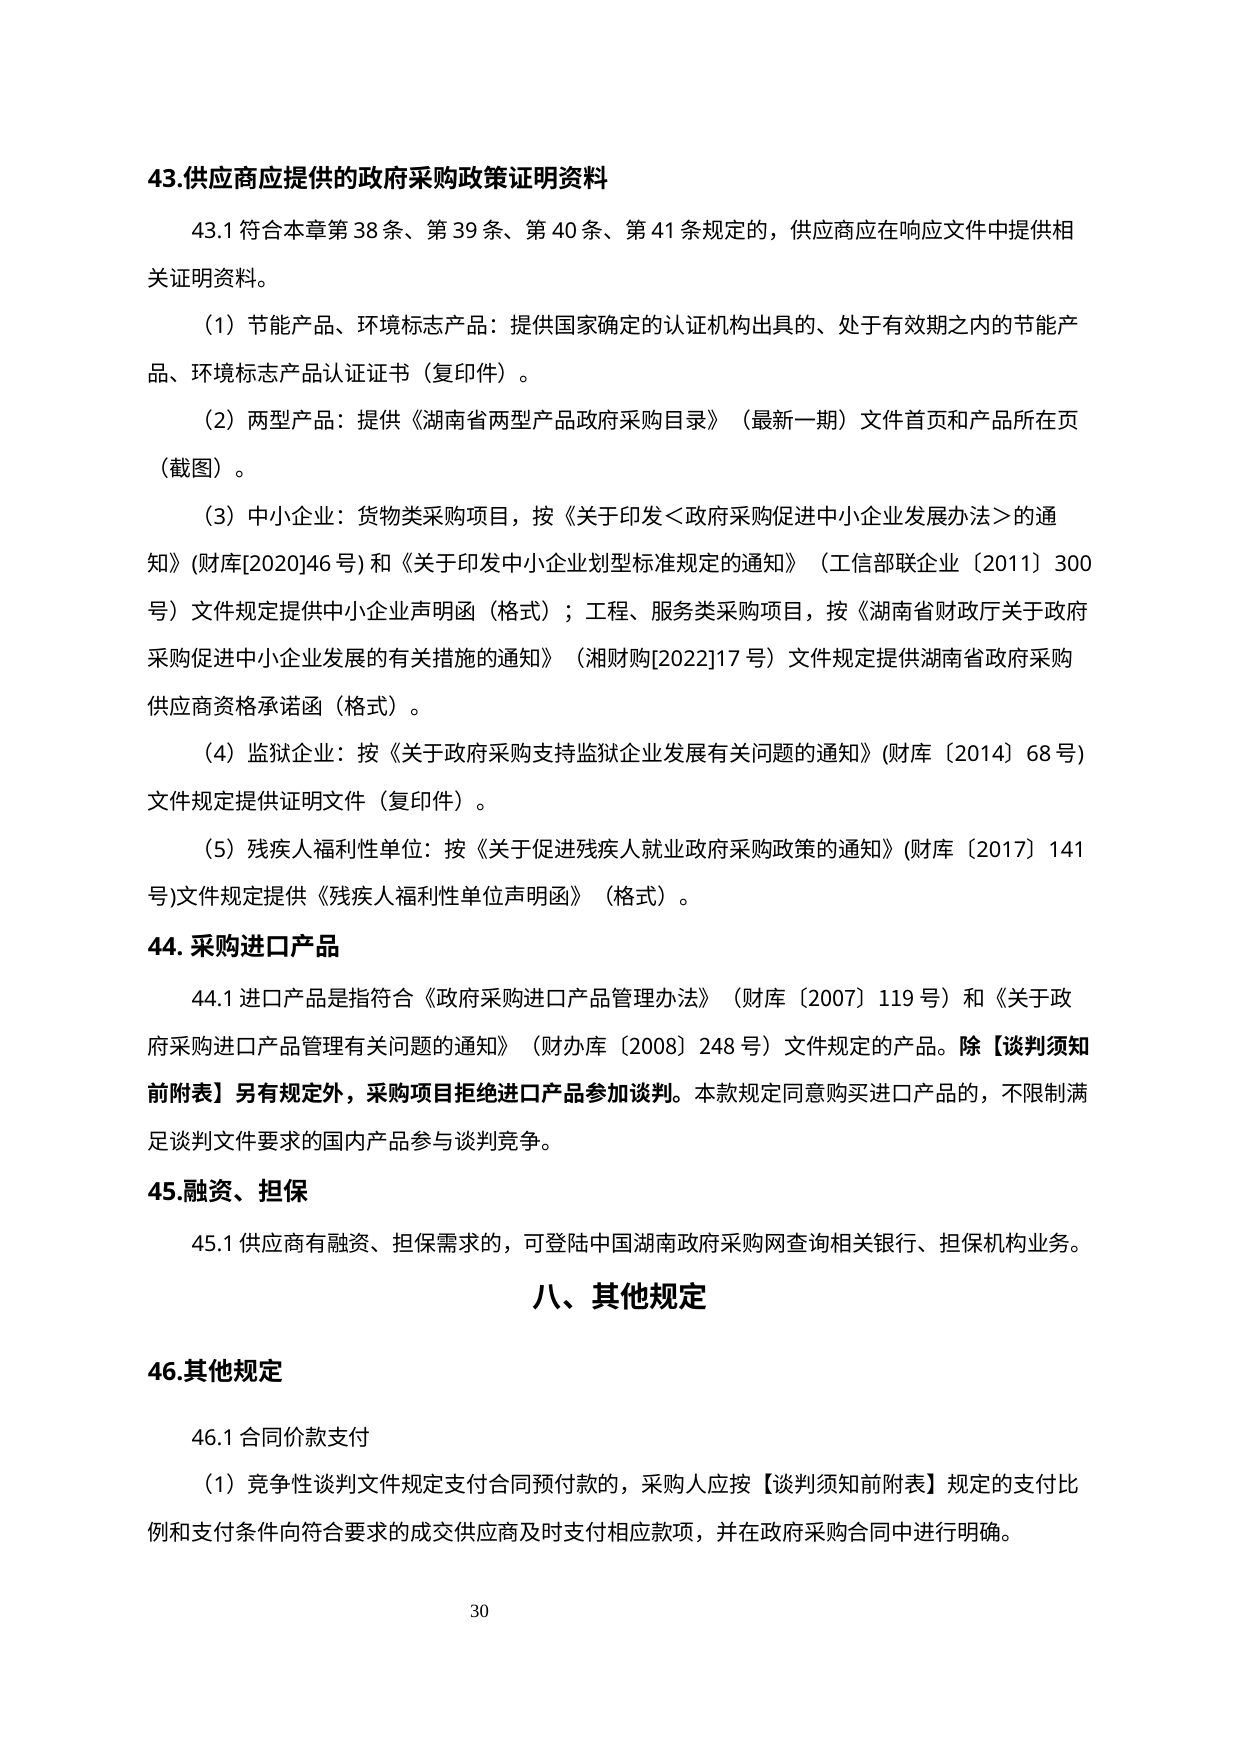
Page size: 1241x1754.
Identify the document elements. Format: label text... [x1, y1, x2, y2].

text （1）节能产品、环境标志产品：提供国家确定的认证机构出具的、处于有效期之内的节能产品、环境标志产品认证证书（复印件）。 [148, 308, 1092, 388]
text （2）两型产品：提供《湖南省两型产品政府采购目录》（最新一期）文件首页和产品所在页（截图）。 [148, 403, 1092, 483]
text 43.1符合本章第38条、第39条、第40条、第41条规定的，供应商应在响应文件中提供相关证明资料。 [148, 213, 1092, 293]
text 44.1进口产品是指符合《政府采购进口产品管理办法》（财库〔2007〕119号）和《关于政府采购进口产品管理有关问题的通知》（财办库〔2008〕248号）文件规定的产品。除【谈判须知前附表】另有规定外，采购项目拒绝进口产品参加谈判。本款规定同意购买进口产品的，不限制满足谈判文件要求的国内产品参与谈判竞争。 [148, 981, 1092, 1155]
text 46.其他规定 [148, 1337, 1092, 1402]
text （3）中小企业：货物类采购项目，按《关于印发＜政府采购促进中小企业发展办法＞的通知》(财库[2020]46号) 和《关于印发中小企业划型标准规定的通知》（工信部联企业〔2011〕300号）文件规定提供中小企业声明函（格式）；工程、服务类采购项目，按《湖南省财政厅关于政府采购促进中小企业发展的有关措施的通知》（湘财购[2022]17号）文件规定提供湖南省政府采购供应商资格承诺函（格式）。 [148, 499, 1092, 721]
text 46.1合同价款支付 [148, 1420, 1092, 1452]
text （1）竞争性谈判文件规定支付合同预付款的，采购人应按【谈判须知前附表】规定的支付比例和支付条件向符合要求的成交供应商及时支付相应款项，并在政府采购合同中进行明确。 [148, 1467, 1092, 1547]
text （5）残疾人福利性单位：按《关于促进残疾人就业政府采购政策的通知》(财库〔2017〕141号)文件规定提供《残疾人福利性单位声明函》（格式）。 [148, 832, 1092, 911]
text 八、其他规定 [148, 1273, 1092, 1316]
text 43.供应商应提供的政府采购政策证明资料 [148, 159, 1092, 195]
text 45.1供应商有融资、担保需求的，可登陆中国湖南政府采购网查询相关银行、担保机构业务。 [148, 1226, 1092, 1257]
text 44. 采购进口产品 [148, 927, 1092, 963]
text （4）监狱企业：按《关于政府采购支持监狱企业发展有关问题的通知》(财库〔2014〕68号)文件规定提供证明文件（复印件）。 [148, 736, 1092, 816]
text 45.融资、担保 [148, 1171, 1092, 1207]
